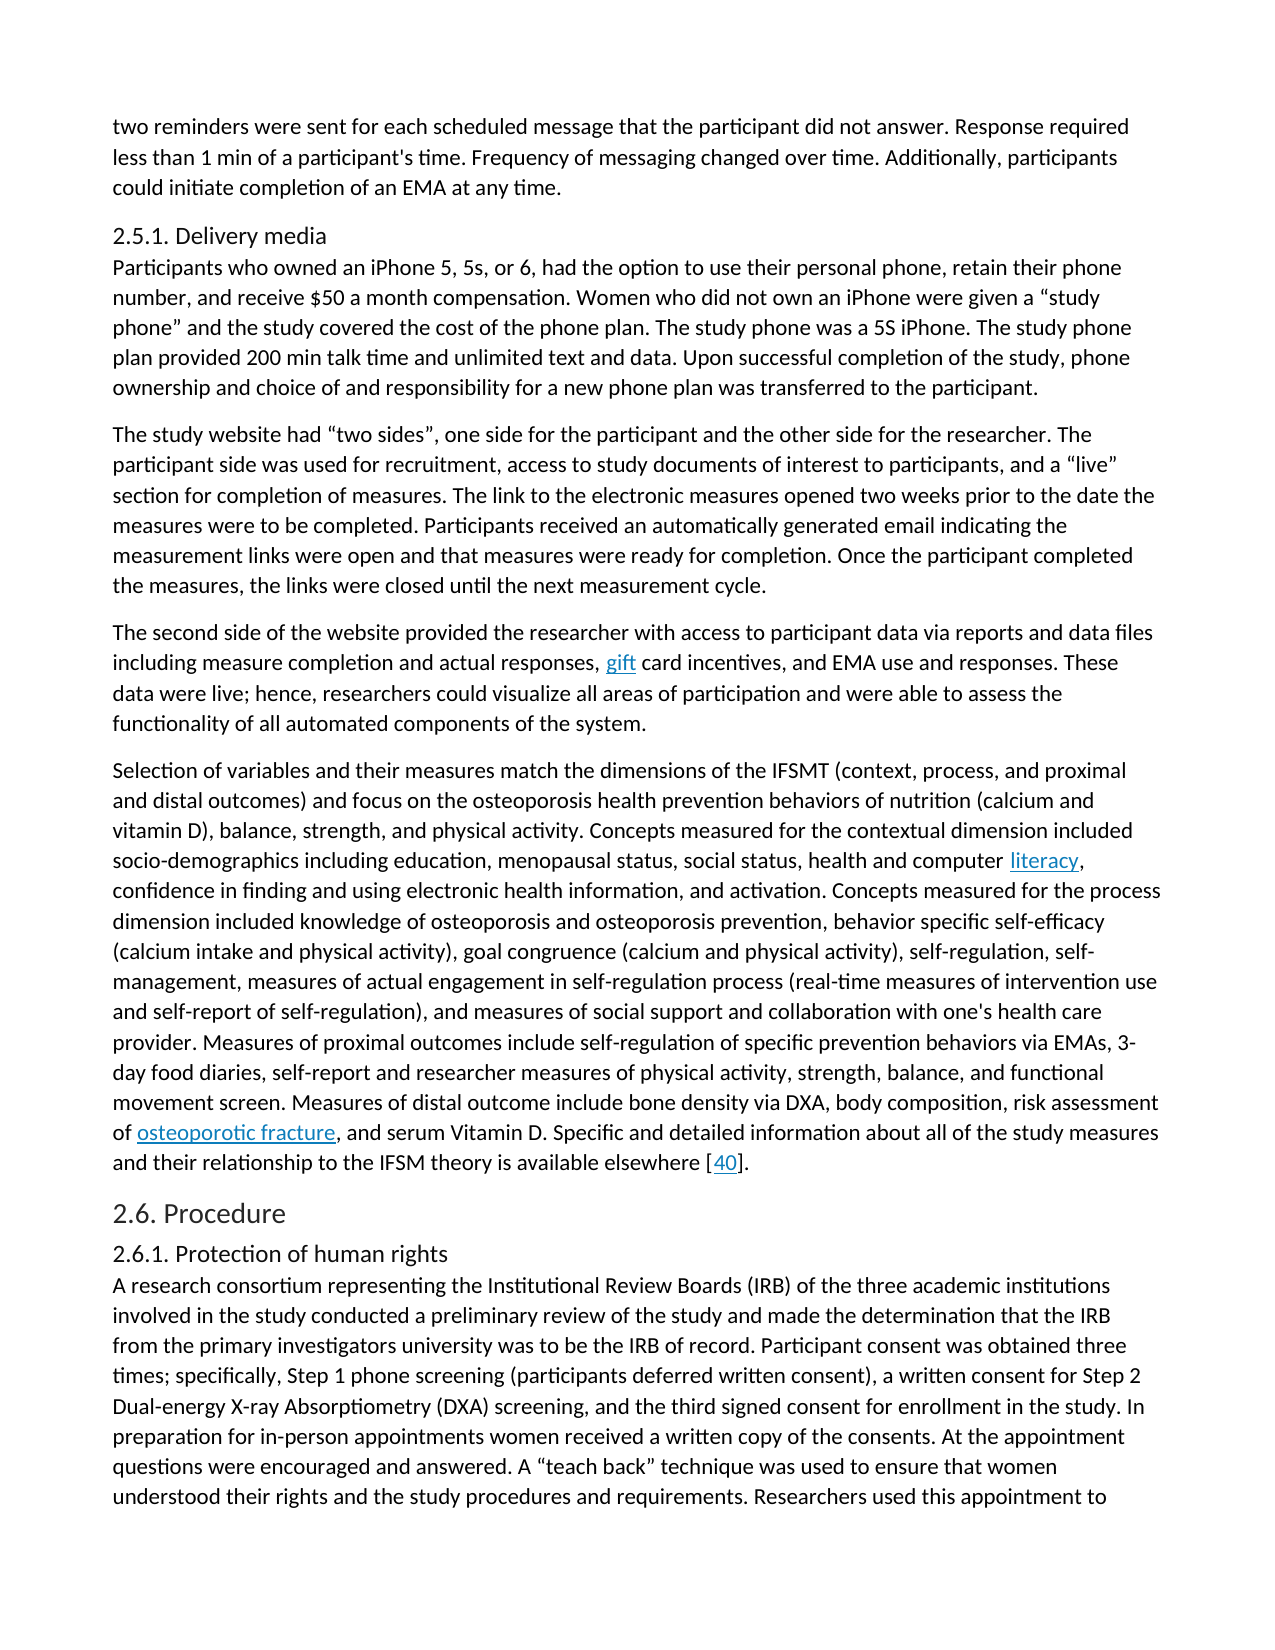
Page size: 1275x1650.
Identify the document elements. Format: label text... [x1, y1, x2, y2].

subtitle 2.5.1. Delivery media [112, 220, 1162, 250]
text Participants who owned an iPhone 5, 5s, or 6, had the option to use their personal phone, retain their phone number, and receive $50 a month compensation. Women who did not own an iPhone were given a “study phone” and the study covered the cost of the phone plan. The study phone was a 5S iPhone. The study phone plan provided 200 min talk time and unlimited text and data. Upon successful completion of the study, phone ownership and choice of and responsibility for a new phone plan was transferred to the participant. [112, 253, 1162, 402]
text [112, 112, 1162, 201]
text The second side of the website provided the researcher with access to participant data via reports and data files including measure completion and actual responses, gift card incentives, and EMA use and responses. These data were live; hence, researchers could visualize all areas of participation and were able to assess the functionality of all automated components of the system. [112, 618, 1162, 737]
text Selection of variables and their measures match the dimensions of the IFSMT (context, process, and proximal and distal outcomes) and focus on the osteoporosis health prevention behaviors of nutrition (calcium and vitamin D), balance, strength, and physical activity. Concepts measured for the contextual dimension included socio-demographics including education, menopausal status, social status, health and computer literacy, confidence in finding and using electronic health information, and activation. Concepts measured for the process dimension included knowledge of osteoporosis and osteoporosis prevention, behavior specific self-efficacy (calcium intake and physical activity), goal congruence (calcium and physical activity), self-regulation, self-management, measures of actual engagement in self-regulation process (real-time measures of intervention use and self-report of self-regulation), and measures of social support and collaboration with one's health care provider. Measures of proximal outcomes include self-regulation of specific prevention behaviors via EMAs, 3-day food diaries, self-report and researcher measures of physical activity, strength, balance, and functional movement screen. Measures of distal outcome include bone density via DXA, body composition, risk assessment of osteoporotic fracture, and serum Vitamin D. Specific and detailed information about all of the study measures and their relationship to the IFSM theory is available elsewhere [40]. [112, 756, 1162, 1177]
subtitle 2.6.1. Protection of human rights [112, 1238, 1162, 1268]
text The study website had “two sides”, one side for the participant and the other side for the researcher. The participant side was used for recruitment, access to study documents of interest to participants, and a “live” section for completion of measures. The link to the electronic measures opened two weeks prior to the date the measures were to be completed. Participants received an automatically generated email indicating the measurement links were open and that measures were ready for completion. Once the participant completed the measures, the links were closed until the next measurement cycle. [112, 420, 1162, 599]
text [112, 1271, 1162, 1510]
subtitle 2.6. Procedure [112, 1195, 1162, 1231]
